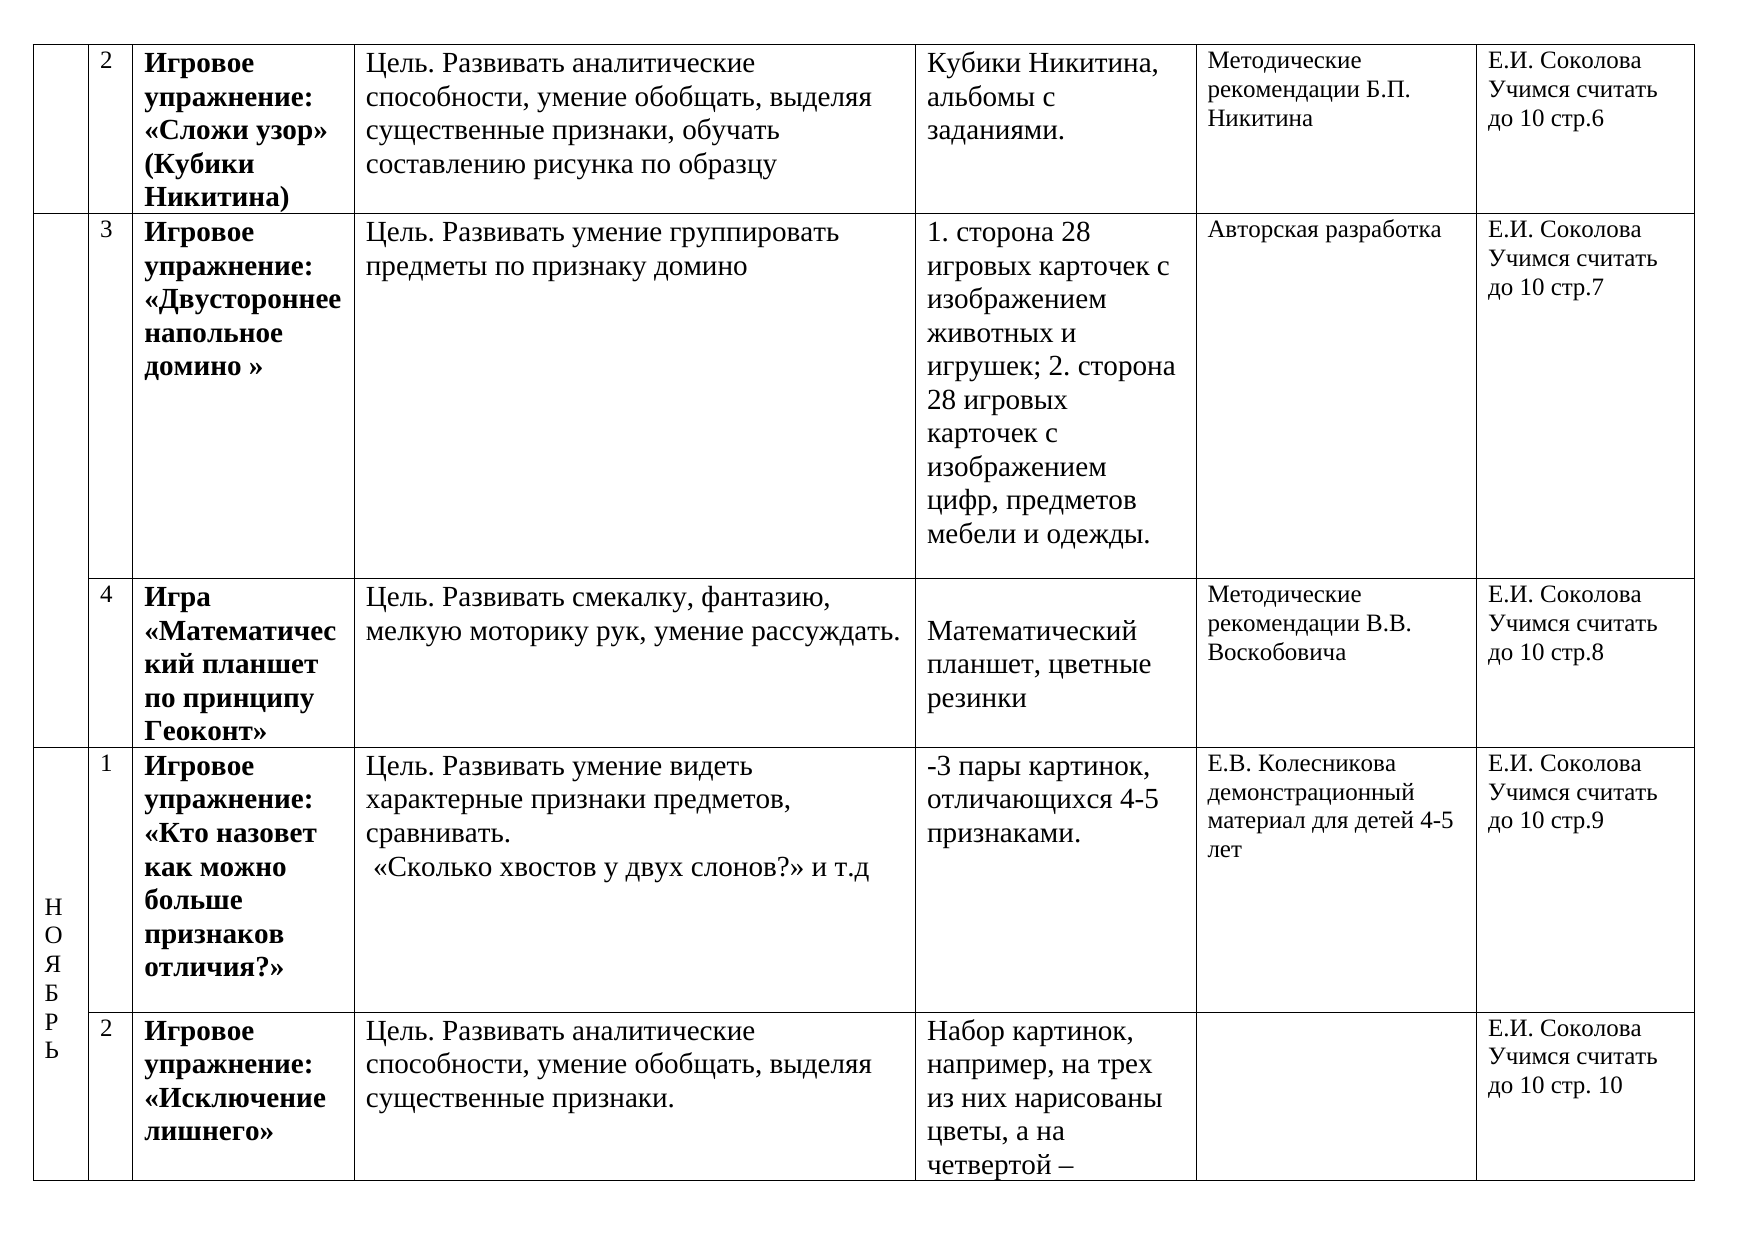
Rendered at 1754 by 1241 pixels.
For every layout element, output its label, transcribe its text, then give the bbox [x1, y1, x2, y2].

table_cell Е.В. Колесникова демонстрационный материал для детей 4-5 лет [1197, 748, 1476, 1012]
table_cell Методические рекомендации В.В. Воскобовича [1197, 579, 1476, 747]
table_cell Математический планшет, цветные резинки [916, 579, 1196, 747]
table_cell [1477, 1013, 1694, 1180]
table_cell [133, 1013, 354, 1180]
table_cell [916, 1013, 1196, 1180]
table_cell Е.И. Соколова Учимся считать до 10 стр.7 [1477, 214, 1694, 578]
table_cell Игровое упражнение: «Сложи узор» (Кубики Никитина) [133, 45, 354, 213]
table_cell Методические рекомендации Б.П. Никитина [1197, 45, 1476, 213]
table_cell Цель. Развивать аналитические способности, умение обобщать, выделяя существенные признаки, обучать составлению рисунка по образцу [355, 45, 915, 213]
table_cell Н О Я Б Р Ь [34, 748, 88, 1180]
table_cell [34, 214, 88, 747]
table_cell Е.И. Соколова Учимся считать до 10 стр.8 [1477, 579, 1694, 747]
table_cell 4 [89, 579, 132, 747]
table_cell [355, 1013, 915, 1180]
table_cell Е.И. Соколова Учимся считать до 10 стр.6 [1477, 45, 1694, 213]
table_cell Авторская разработка [1197, 214, 1476, 578]
table_cell 2 [89, 1013, 132, 1180]
table_cell 2 [89, 45, 132, 213]
table_cell 1 [89, 748, 132, 1012]
table_cell Игровое упражнение: «Двустороннее напольное домино » [133, 214, 354, 578]
table_cell 1. сторона 28 игровых карточек с изображением животных и игрушек; 2. сторона 28 игровых карточек с изображением цифр, предметов мебели и одежды. [916, 214, 1196, 578]
table_cell Цель. Развивать смекалку, фантазию, мелкую моторику рук, умение рассуждать. [355, 579, 915, 747]
table_cell Е.И. Соколова Учимся считать до 10 стр.9 [1477, 748, 1694, 1012]
table_cell Цель. Развивать умение группировать предметы по признаку домино [355, 214, 915, 578]
table_cell Кубики Никитина, альбомы с заданиями. [916, 45, 1196, 213]
table_cell Игра «Математический планшет по принципу Геоконт» [133, 579, 354, 747]
table_cell [34, 45, 88, 213]
table_cell [1197, 1013, 1476, 1180]
table_cell Цель. Развивать умение видеть характерные признаки предметов, сравнивать. «Сколько хвостов у двух слонов?» и т.д [355, 748, 915, 1012]
table_cell -3 пары картинок, отличающихся 4-5 признаками. [916, 748, 1196, 1012]
table_cell Игровое упражнение: «Кто назовет как можно больше признаков отличия?» [133, 748, 354, 1012]
table_cell 3 [89, 214, 132, 578]
